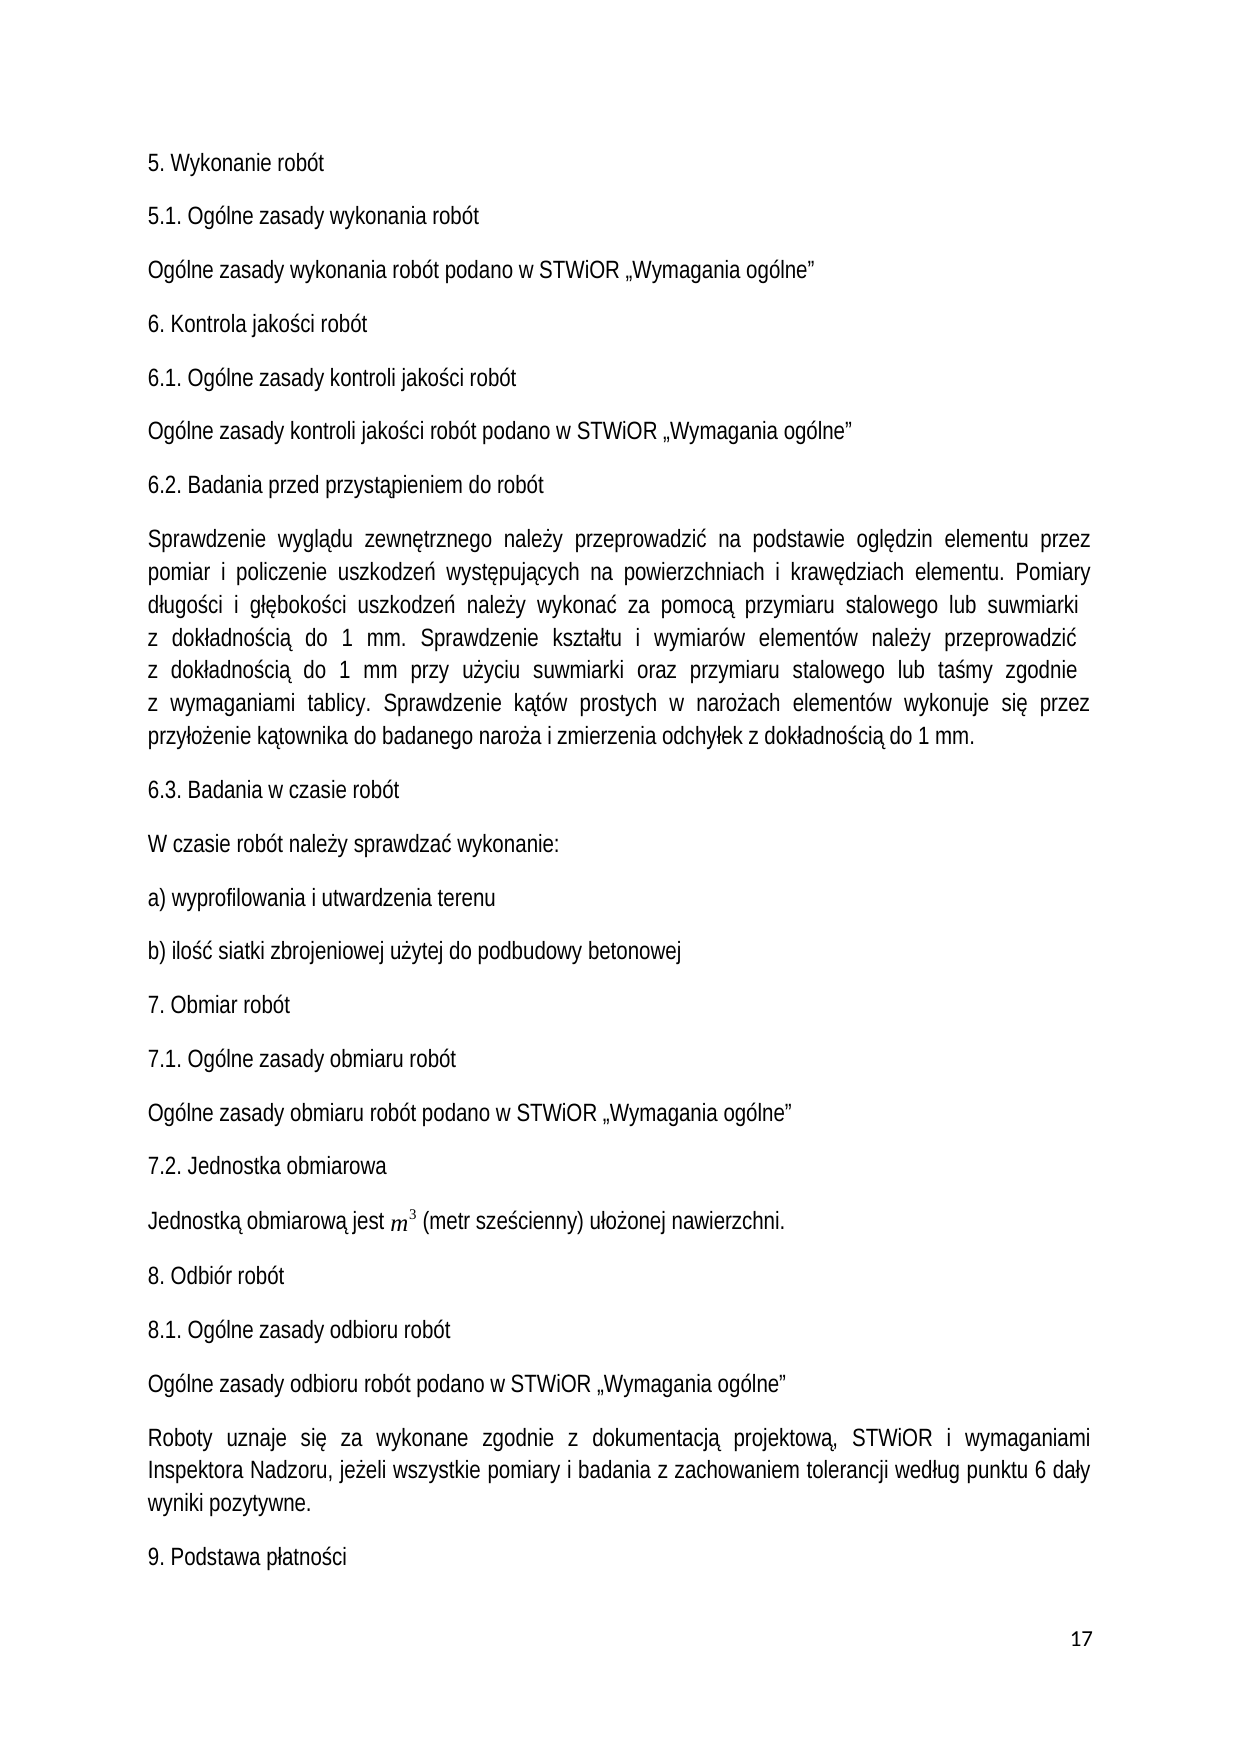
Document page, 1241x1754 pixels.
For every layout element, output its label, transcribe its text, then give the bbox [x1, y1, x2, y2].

text 7.2. Jednostka obmiarowa [148, 1151, 1093, 1180]
text 5. Wykonanie robót [148, 148, 1093, 176]
text 9. Podstawa płatności [148, 1542, 1093, 1571]
text b) ilość siatki zbrojeniowej użytej do podbudowy betonowej [148, 936, 1093, 965]
text Ogólne zasady wykonania robót podano w STWiOR „Wymagania ogólne” [148, 255, 1093, 284]
text Ogólne zasady obmiaru robót podano w STWiOR „Wymagania ogólne” [148, 1098, 1093, 1126]
text W czasie robót należy sprawdzać wykonanie: [148, 829, 1093, 857]
text 7.1. Ogólne zasady obmiaru robót [148, 1044, 1093, 1072]
text 6.2. Badania przed przystąpieniem do robót [148, 470, 1093, 499]
text Ogólne zasady odbioru robót podano w STWiOR „Wymagania ogólne” [148, 1369, 1093, 1397]
text 6.3. Badania w czasie robót [148, 775, 1093, 804]
text 7. Obmiar robót [148, 990, 1093, 1019]
text 8.1. Ogólne zasady odbioru robót [148, 1315, 1093, 1344]
text Jednostką obmiarową jest (metr sześcienny) ułożonej nawierzchni. [148, 1205, 1093, 1236]
text a) wyprofilowania i utwardzenia terenu [148, 883, 1093, 911]
text Ogólne zasady kontroli jakości robót podano w STWiOR „Wymagania ogólne” [148, 416, 1093, 445]
text Sprawdzenie wyglądu zewnętrznego należy przeprowadzić na podstawie oględzin elementu przez pomiar i policzenie uszkodzeń występujących na powierzchniach i krawędziach elementu. Pomiary długości i głębokości uszkodzeń należy wykonać za pomocą przymiaru stalowego lub suwmiarki z dokładnością do 1 mm. Sprawdzenie kształtu i wymiarów elementów należy przeprowadzić z dokładnością do 1 mm przy użyciu suwmiarki oraz przymiaru stalowego lub taśmy zgodnie z wymaganiami tablicy. Sprawdzenie kątów prostych w narożach elementów wykonuje się przez przyłożenie kątownika do badanego naroża i zmierzenia odchyłek z dokładnością do 1 mm. [148, 524, 1093, 750]
text Roboty uznaje się za wykonane zgodnie z dokumentacją projektową, STWiOR i wymaganiami Inspektora Nadzoru, jeżeli wszystkie pomiary i badania z zachowaniem tolerancji według punktu 6 dały wyniki pozytywne. [148, 1423, 1093, 1517]
text 6. Kontrola jakości robót [148, 309, 1093, 337]
text 6.1. Ogólne zasady kontroli jakości robót [148, 363, 1093, 391]
text 5.1. Ogólne zasady wykonania robót [148, 201, 1093, 230]
text 8. Odbiór robót [148, 1261, 1093, 1290]
